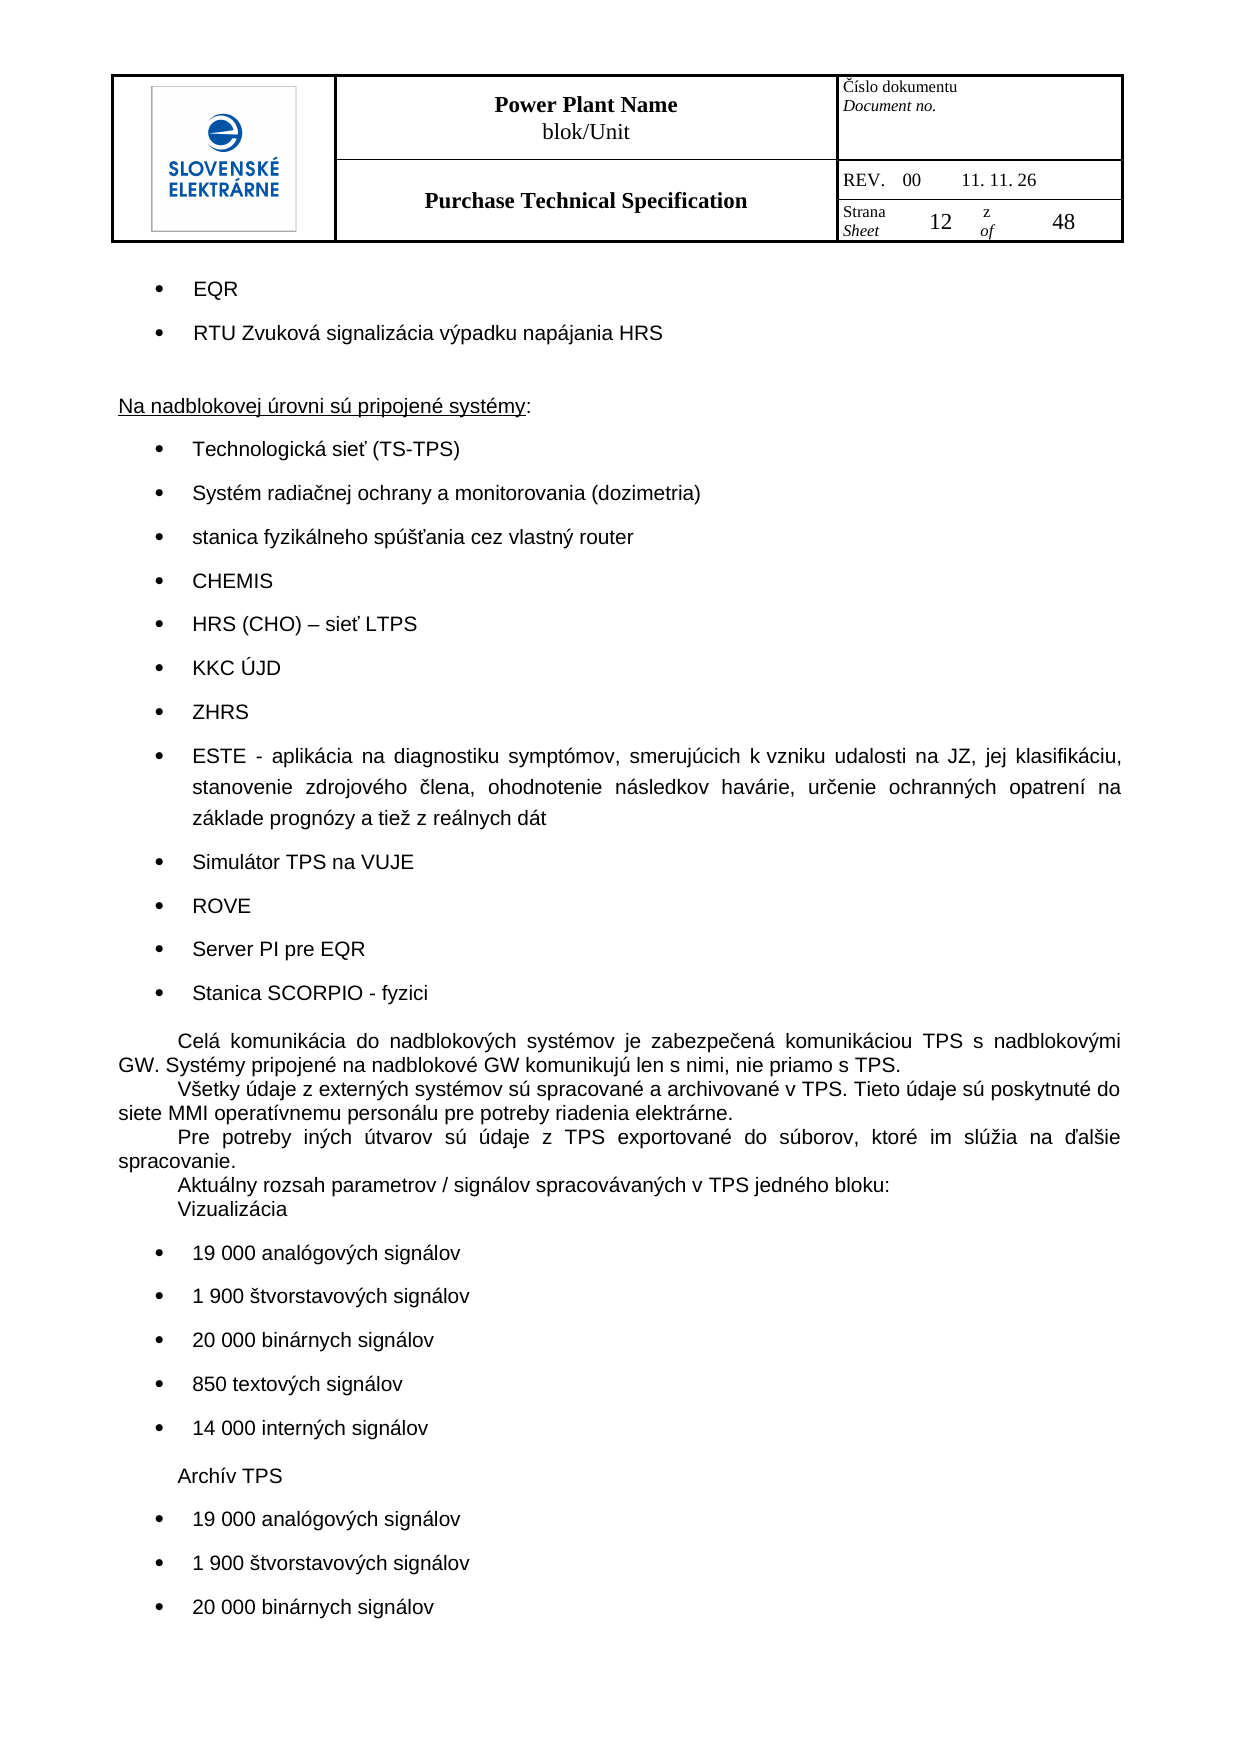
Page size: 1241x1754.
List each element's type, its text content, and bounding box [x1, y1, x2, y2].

list Stanica SCORPIO - fyzici [156, 974, 1122, 1005]
list ZHRS [156, 693, 1122, 724]
list ROVE [156, 886, 1122, 918]
list Technologická sieť (TS-TPS) [156, 430, 1122, 461]
text Pre potreby iných útvarov sú údaje z TPS exportované do súborov, ktoré im slúžia na ďalšie spracovanie. [118, 1125, 1122, 1173]
text Celá komunikácia do nadblokových systémov je zabezpečená komunikáciou TPS s nadblokovými GW. Systémy pripojené na nadblokové GW komunikujú len s nimi, nie priamo s TPS. [118, 1029, 1122, 1077]
list KKC ÚJD [156, 649, 1122, 680]
list 14 000 interných signálov [156, 1408, 1122, 1439]
picture [151, 86, 297, 232]
text Vizualizácia [118, 1197, 1122, 1221]
list Systém radiačnej ochrany a monitorovania (dozimetria) [156, 474, 1122, 505]
list ESTE - aplikácia na diagnostiku symptómov, smerujúcich k vzniku udalosti na JZ, jej klasifikáciu, stanovenie zdrojového člena, ohodnotenie následkov havárie, určenie ochranných opatrení na základe prognózy a tiež z reálnych dát [156, 736, 1122, 830]
list 20 000 binárnych signálov [156, 1587, 1122, 1619]
text Na nadblokovej úrovni sú pripojené systémy: [118, 394, 1122, 418]
list 19 000 analógových signálov [156, 1500, 1122, 1531]
list EQR [156, 270, 1122, 301]
list stanica fyzikálneho spúšťania cez vlastný router [156, 518, 1122, 549]
list Server PI pre EQR [156, 930, 1122, 961]
list Simulátor TPS na VUJE [156, 843, 1122, 874]
list HRS (CHO) – sieť LTPS [156, 605, 1122, 636]
list 1 900 štvorstavových signálov [156, 1277, 1122, 1308]
text Všetky údaje z externých systémov sú spracované a archivované v TPS. Tieto údaje sú poskytnuté do siete MMI operatívnemu personálu pre potreby riadenia elektrárne. [118, 1077, 1122, 1125]
list 850 textových signálov [156, 1364, 1122, 1396]
list 19 000 analógových signálov [156, 1233, 1122, 1264]
list 1 900 štvorstavových signálov [156, 1544, 1122, 1575]
list RTU Zvuková signalizácia výpadku napájania HRS [156, 313, 1122, 345]
text Aktuálny rozsah parametrov / signálov spracovávaných v TPS jedného bloku: [118, 1173, 1122, 1197]
text Archív TPS [118, 1463, 1122, 1487]
list 20 000 binárnych signálov [156, 1321, 1122, 1352]
list CHEMIS [156, 561, 1122, 593]
